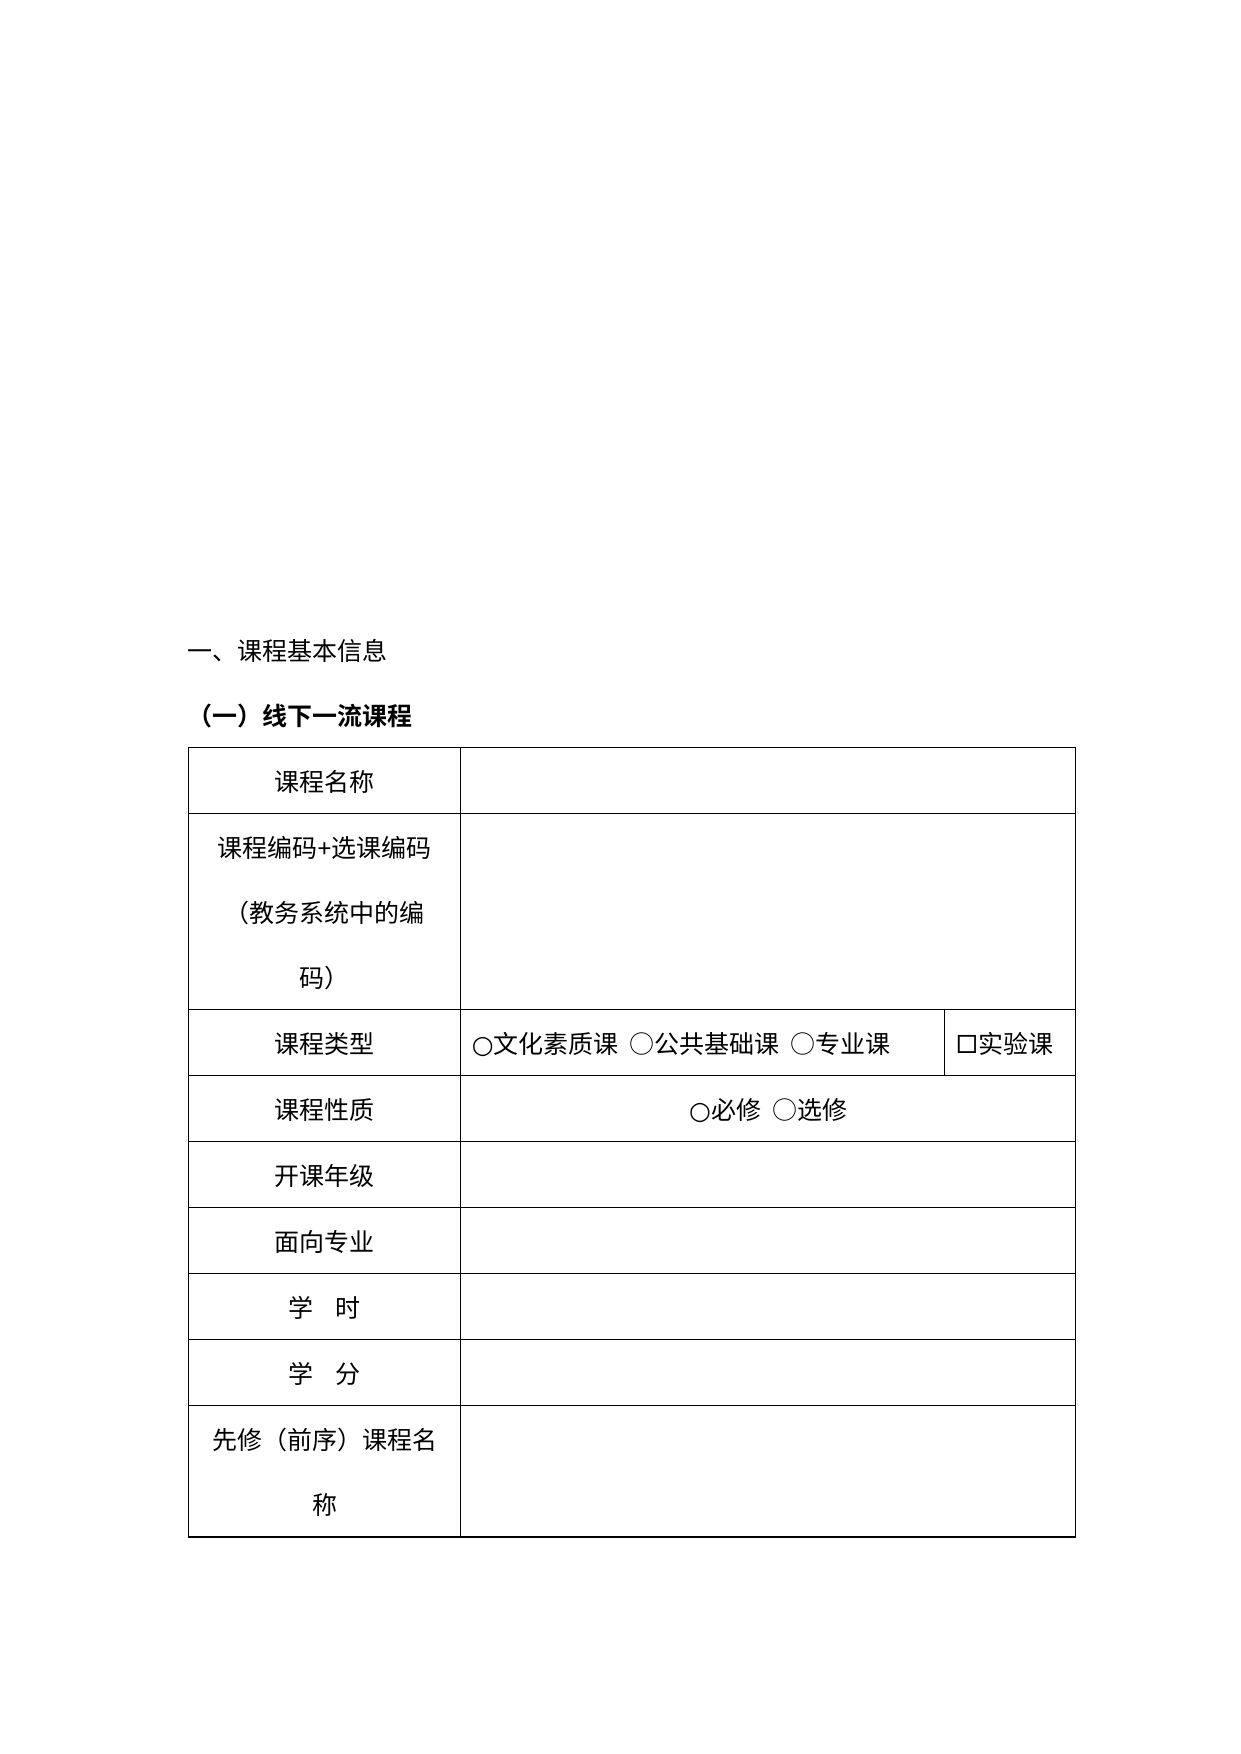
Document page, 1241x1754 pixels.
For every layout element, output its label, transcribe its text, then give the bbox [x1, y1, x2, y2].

table_cell 先修（前序）课程名称 [189, 1406, 460, 1536]
table_cell [461, 1274, 1075, 1339]
table_cell [461, 814, 1075, 1009]
table_cell 学 分 [189, 1340, 460, 1405]
table_header 课程名称 [189, 748, 460, 813]
list 课程基本信息 [187, 617, 1053, 682]
table_header [461, 748, 1075, 813]
table_cell 课程类型 [189, 1010, 460, 1075]
table_cell [461, 1406, 1075, 1536]
text （一）线下一流课程 [187, 682, 1053, 747]
table_cell 课程编码+选课编码 （教务系统中的编码） [189, 814, 460, 1009]
table_cell 学 时 [189, 1274, 460, 1339]
table_cell [461, 1142, 1075, 1207]
table_cell ○文化素质课 ○公共基础课 ○专业课 [461, 1010, 944, 1075]
table_cell 实验课 [945, 1010, 1075, 1075]
table_cell 课程性质 [189, 1076, 460, 1141]
table_cell ○必修 ○选修 [461, 1076, 1075, 1141]
table_cell 面向专业 [189, 1208, 460, 1273]
table_cell [461, 1340, 1075, 1405]
table_cell [461, 1208, 1075, 1273]
table_cell 开课年级 [189, 1142, 460, 1207]
